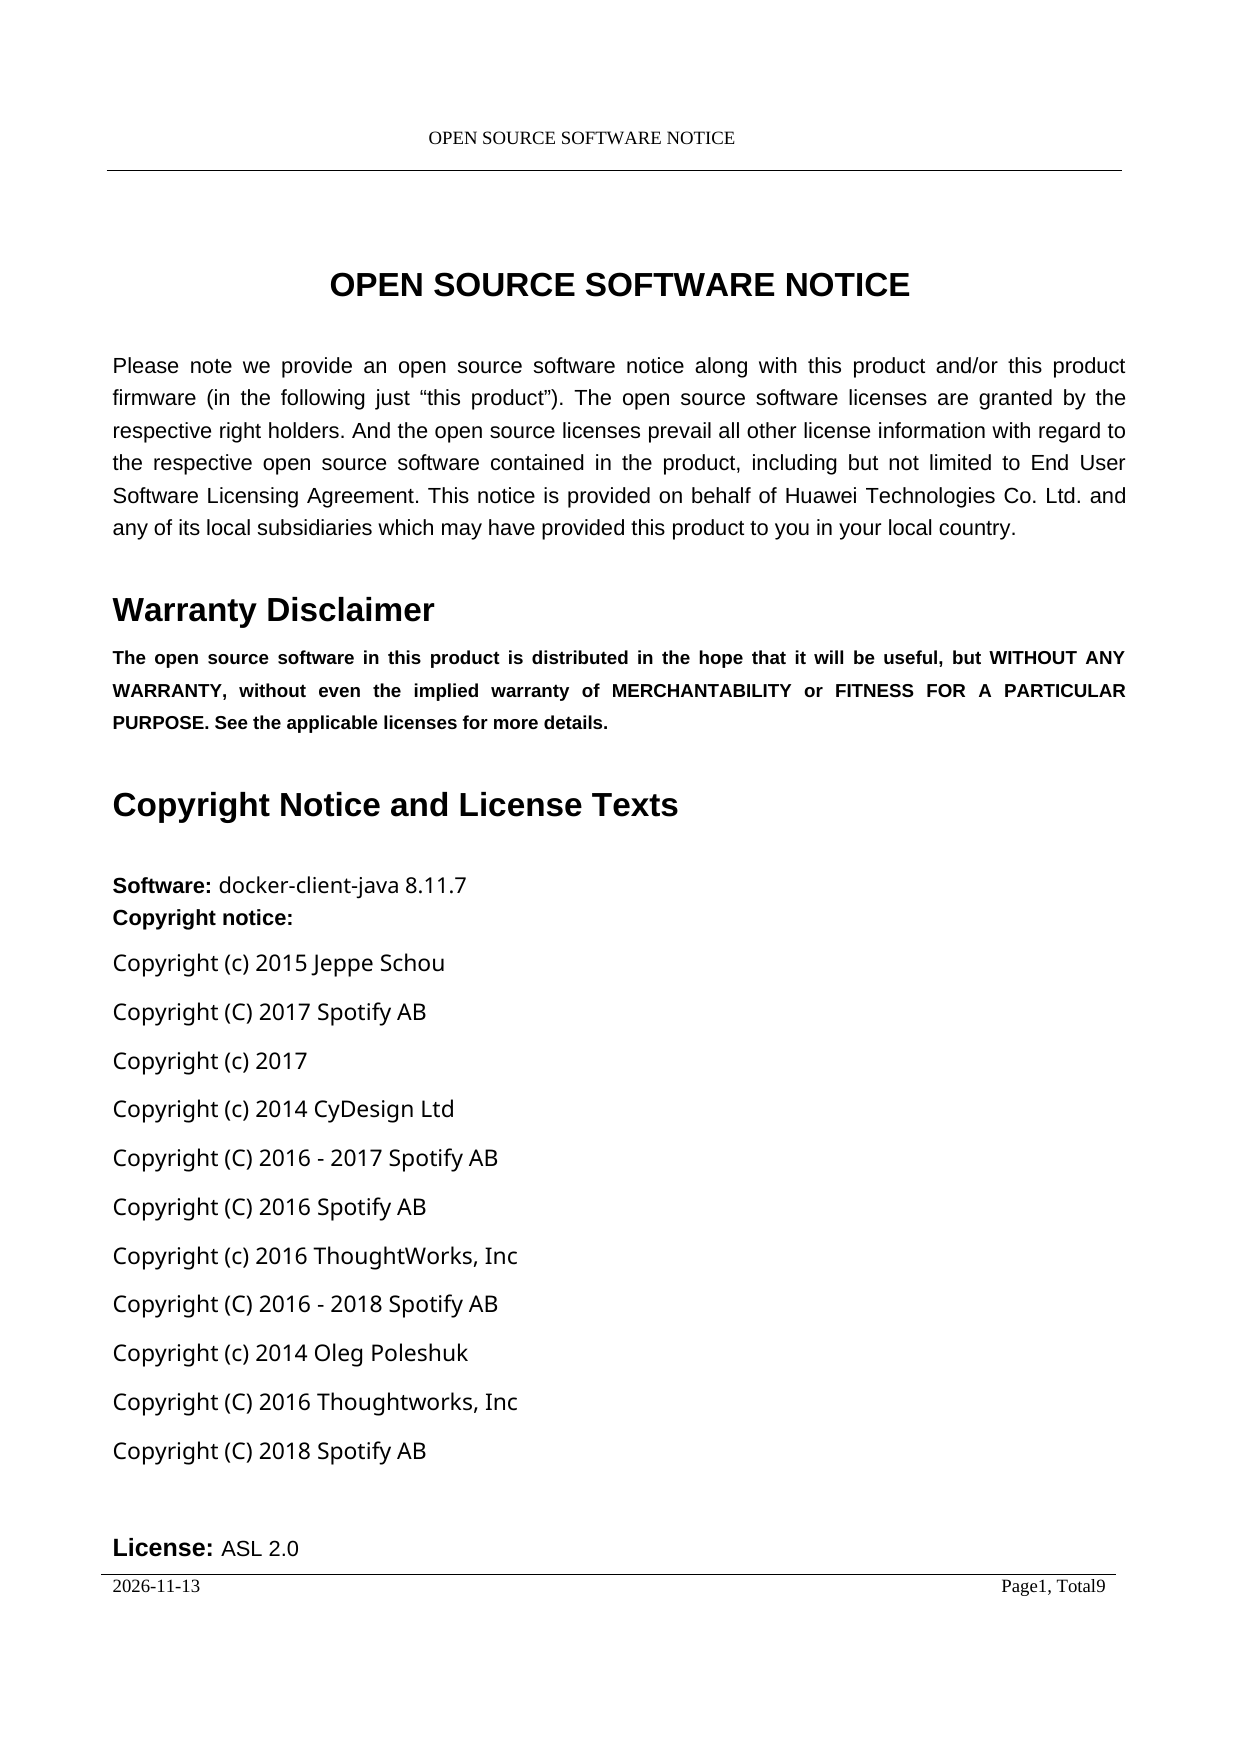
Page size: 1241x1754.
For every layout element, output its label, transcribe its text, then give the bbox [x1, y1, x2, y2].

text The open source software in this product is distributed in the hope that it will be useful, but WITHOUT ANY WARRANTY, without even the implied warranty of MERCHANTABILITY or FITNESS FOR A PARTICULAR PURPOSE. See the applicable licenses for more details. [112, 641, 1128, 739]
text OPEN SOURCE SOFTWARE NOTICE [112, 251, 1128, 316]
text Copyright notice: [112, 901, 1128, 934]
text License: ASL 2.0 [112, 1532, 1128, 1564]
text Copyright Notice and License Texts [112, 771, 1128, 836]
text Warranty Disclaimer [112, 576, 1128, 641]
text Please note we provide an open source software notice along with this product and/or this product firmware (in the following just “this product”). The open source software licenses are granted by the respective right holders. And the open source licenses prevail all other license information with regard to the respective open source software contained in the product, including but not limited to End User Software Licensing Agreement. This notice is provided on behalf of Huawei Technologies Co. Ltd. and any of its local subsidiaries which may have provided this product to you in your local country. [112, 349, 1128, 544]
text Software: docker-client-java 8.11.7 [112, 869, 1128, 901]
text Copyright (c) 2015 Jeppe Schou Copyright (C) 2017 Spotify AB Copyright (c) 2017 Copyright (c) 2014 CyDesign Ltd Copyright (C) 2016 - 2017 Spotify AB Copyright (C) 2016 Spotify AB Copyright (c) 2016 ThoughtWorks, Inc Copyright (C) 2016 - 2018 Spotify AB Copyright (c) 2014 Oleg Poleshuk Copyright (C) 2016 Thoughtworks, Inc Copyright (C) 2018 Spotify AB [112, 947, 1128, 1515]
